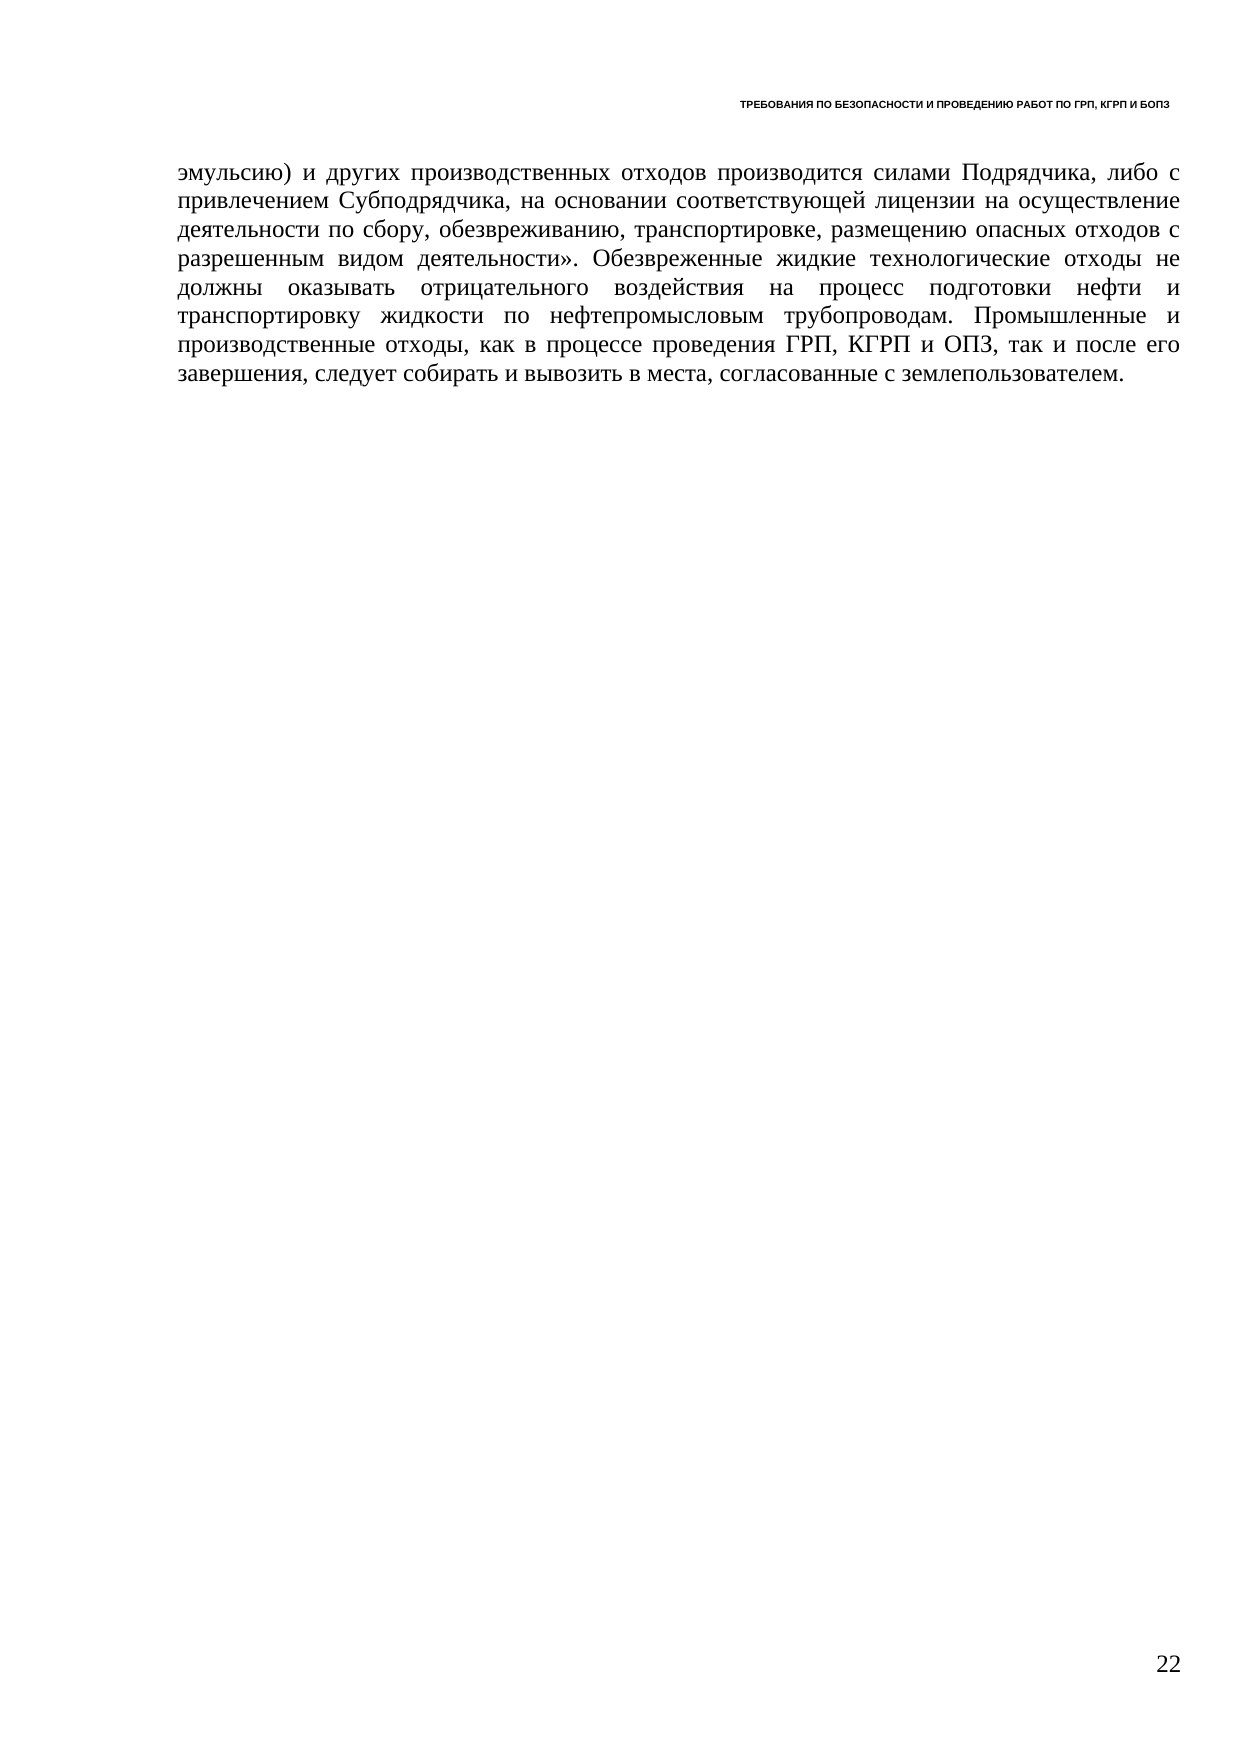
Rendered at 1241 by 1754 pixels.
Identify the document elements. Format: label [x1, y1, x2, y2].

text [177, 157, 1181, 387]
